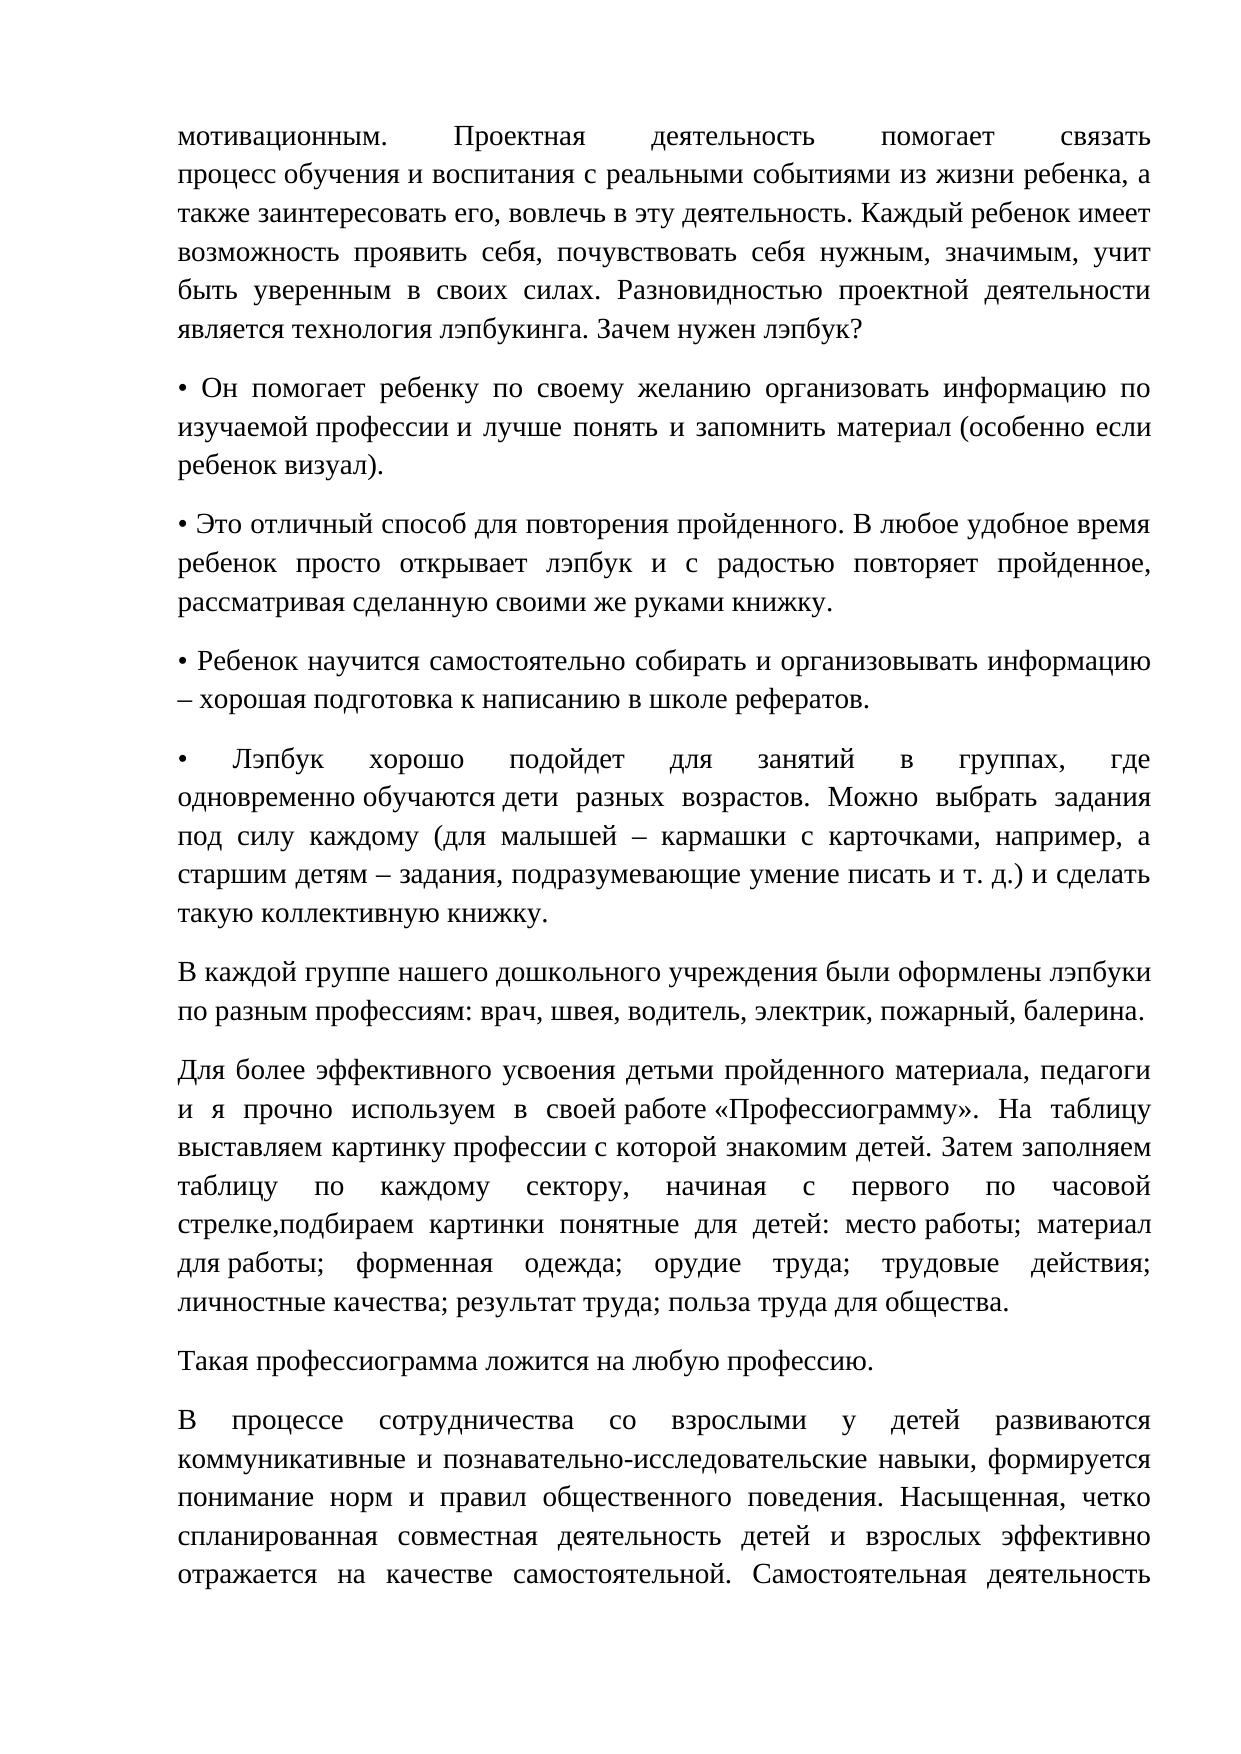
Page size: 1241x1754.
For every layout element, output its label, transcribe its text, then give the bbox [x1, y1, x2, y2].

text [177, 1402, 1152, 1590]
text • Это отличный способ для повторения пройденного. В любое удобное время ребенок просто открывает лэпбук и с радостью повторяет пройденное, рассматривая сделанную своими же руками книжку. [177, 507, 1152, 617]
text • Лэпбук хорошо подойдет для занятий в группах, где одновременно обучаются дети разных возрастов. Можно выбрать задания под силу каждому (для малышей – кармашки с карточками, например, а старшим детям – задания, подразумевающие умение писать и т. д.) и сделать такую коллективную книжку. [177, 741, 1152, 929]
text Такая профессиограмма ложится на любую профессию. [177, 1343, 1152, 1377]
text В каждой группе нашего дошкольного учреждения были оформлены лэпбуки по разным профессиям: врач, швея, водитель, электрик, пожарный, балерина. [177, 954, 1152, 1027]
text • Он помогает ребенку по своему желанию организовать информацию по изучаемой профессии и лучше понять и запомнить материал (особенно если ребенок визуал). [177, 370, 1152, 481]
text Для более эффективного усвоения детьми пройденного материала, педагоги и я прочно используем в своей работе «Профессиограмму». На таблицу выставляем картинку профессии с которой знакомим детей. Затем заполняем таблицу по каждому сектору, начиная с первого по часовой стрелке,подбираем картинки понятные для детей: место работы; материал для работы; форменная одежда; орудие труда; трудовые действия; личностные качества; результат труда; польза труда для общества. [177, 1052, 1152, 1317]
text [177, 118, 1152, 344]
text • Ребенок научится самостоятельно собирать и организовывать информацию – хорошая подготовка к написанию в школе рефератов. [177, 643, 1152, 715]
